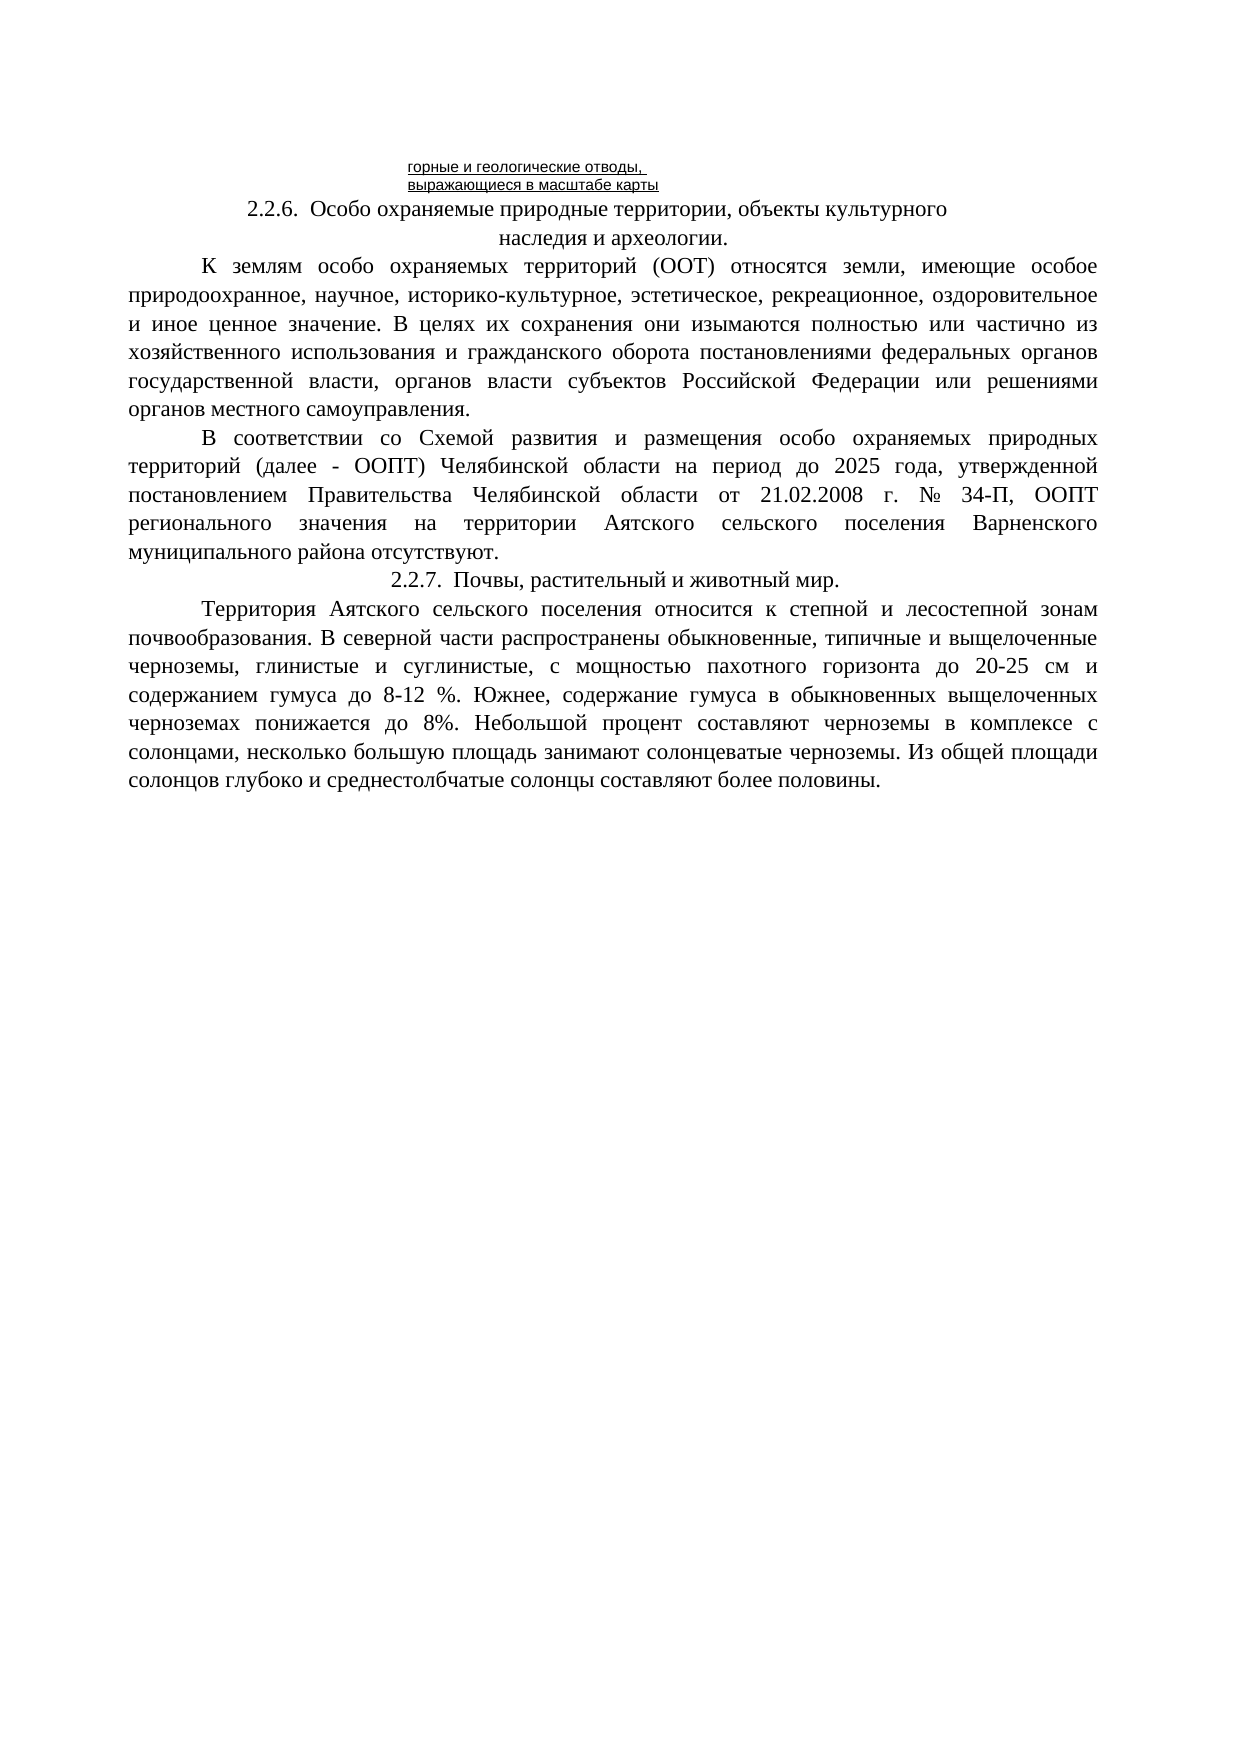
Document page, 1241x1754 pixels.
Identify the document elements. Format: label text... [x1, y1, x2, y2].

text К землям особо охраняемых территорий (ООТ) относятся земли, имеющие особое природоохранное, научное, историко-культурное, эстетическое, рекреационное, оздоровительное и иное ценное значение. В целях их сохранения они изымаются полностью или частично из хозяйственного использования и гражданского оборота постановлениями федеральных органов государственной власти, органов власти субъектов Российской Федерации или решениями органов местного самоуправления. [128, 251, 1099, 422]
list Почвы, растительный и животный мир. [391, 565, 1101, 593]
text горные и геологические отводы, выражающиеся в масштабе карты [407, 159, 755, 194]
text Территория Аятского сельского поселения относится к степной и лесостепной зонам почвообразования. В северной части распространены обыкновенные, типичные и выщелоченные черноземы, глинистые и суглинистые, с мощностью пахотного горизонта до 20-25 см и содержанием гумуса до 8-12 %. Южнее, содержание гумуса в обыкновенных выщелоченных черноземах понижается до 8%. Небольшой процент составляют черноземы в комплексе с солонцами, несколько большую площадь занимают солонцеватые черноземы. Из общей площади солонцов глубоко и среднестолбчатые солонцы составляют более половины. [128, 593, 1099, 793]
text В соответствии со Схемой развития и размещения особо охраняемых природных территорий (далее - ООПТ) Челябинской области на период до 2025 года, утвержденной постановлением Правительства Челябинской области от 21.02.2008 г. № 34-П, ООПТ регионального значения на территории Аятского сельского поселения Варненского муниципального района отсутствуют. [128, 422, 1099, 565]
list Особо охраняемые природные территории, объекты культурного [247, 194, 1101, 222]
text наследия и археологии. [126, 222, 1101, 251]
